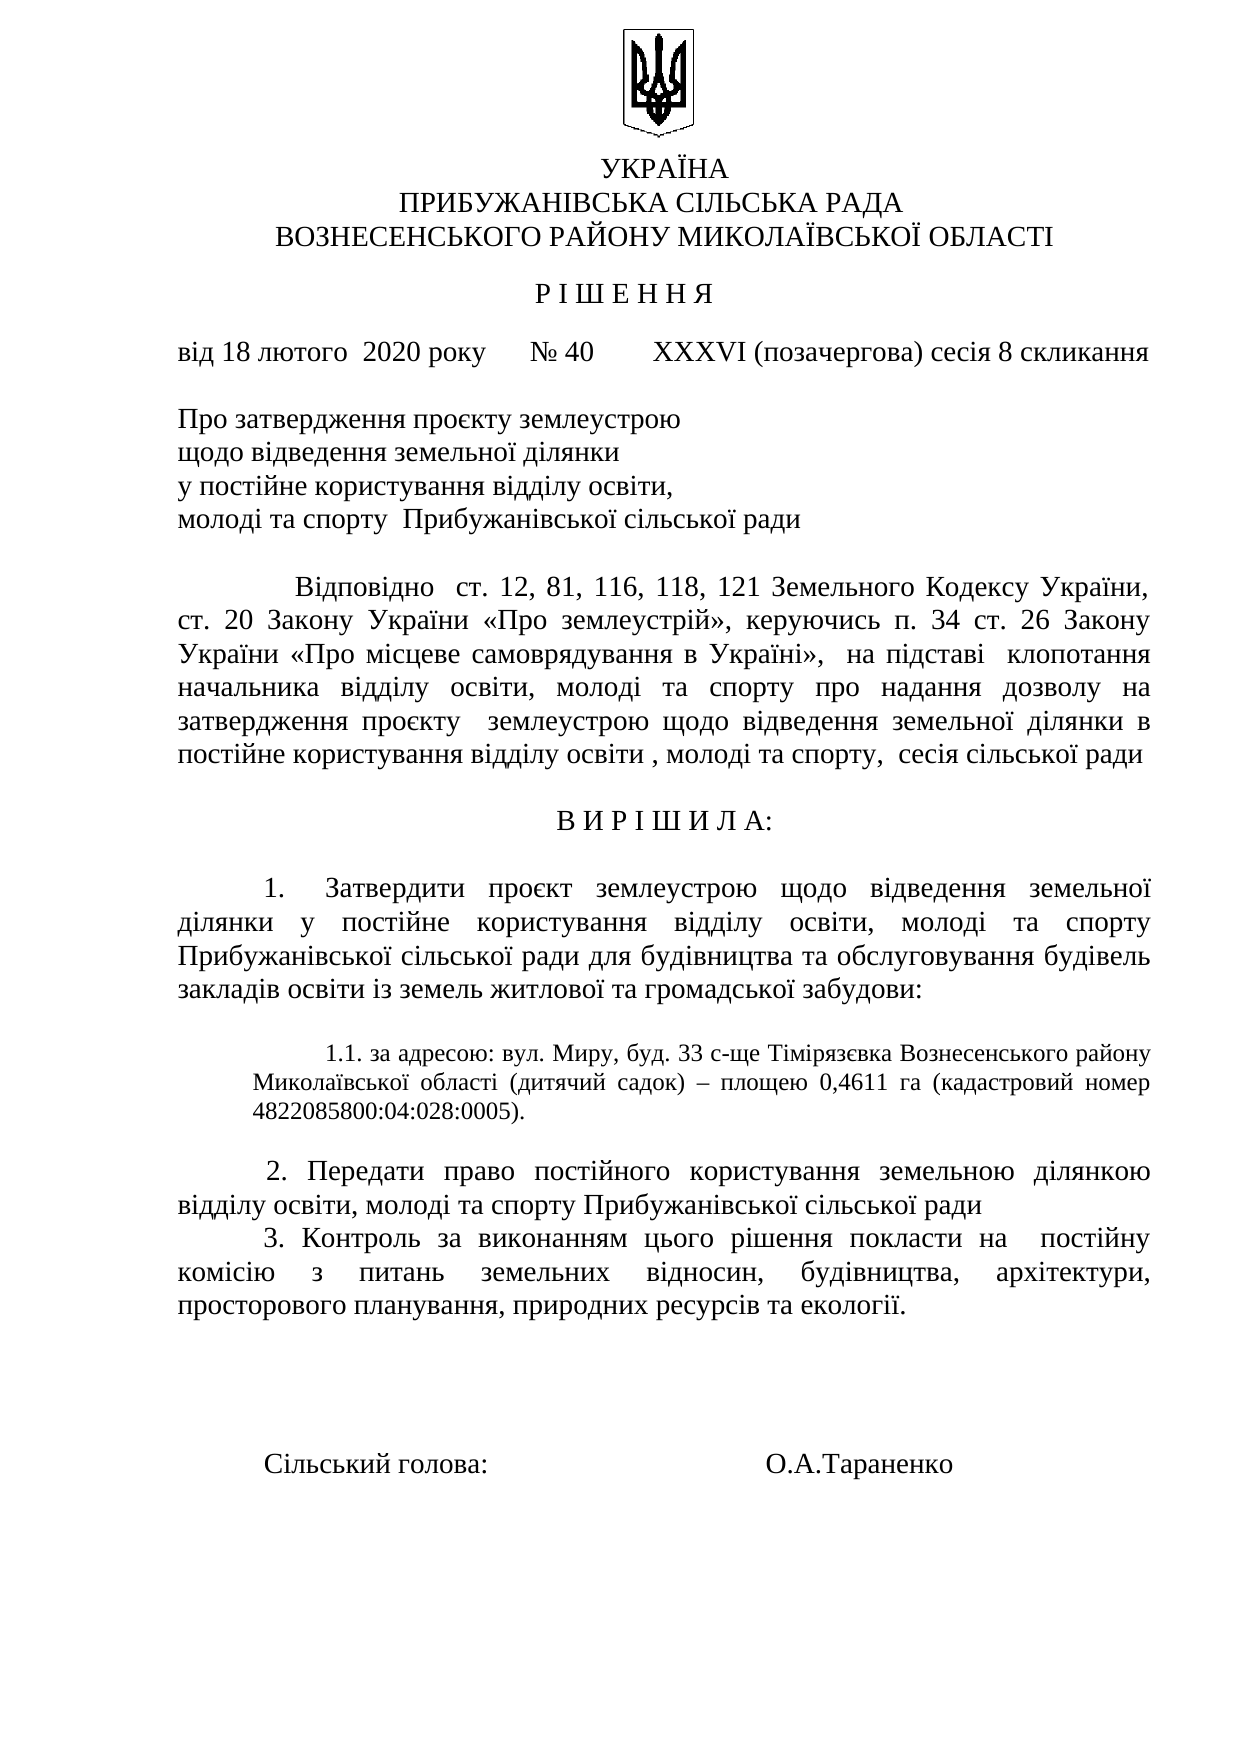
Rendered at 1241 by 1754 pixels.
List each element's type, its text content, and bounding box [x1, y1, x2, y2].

list Затвердити проєкт землеустрою щодо відведення земельної ділянки у постійне користування відділу освіти, молоді та спорту Прибужанівської сільської ради для будівництва та обслуговування будівель закладів освіти із земель житлової та громадської забудови: [177, 871, 1152, 1005]
picture [620, 27, 695, 140]
text Відповідно ст. 12, 81, 116, 118, 121 Земельного Кодексу України, ст. 20 Закону України «Про землеустрій», керуючись п. 34 ст. 26 Закону України «Про місцеве самоврядування в Україні», на підставі клопотання начальника відділу освіти, молоді та спорту про надання дозволу на затвердження проєкту землеустрою щодо відведення земельної ділянки в постійне користування відділу освіти , молоді та спорту, сесія сільської ради [177, 569, 1152, 770]
list 1.1. за адресою: вул. Миру, буд. 33 с-ще Тімірязєвка Вознесенського району Миколаївської області (дитячий садок) – площею 0,4611 га (кадастровий номер 4822085800:04:028:0005). [252, 1038, 1152, 1124]
list Сільський голова: О.А.Тараненко [264, 1446, 1152, 1479]
text Р І Ш Е Н Н Я [177, 276, 1152, 310]
text у постійне користування відділу освіти, [177, 468, 1152, 502]
text молоді та спорту Прибужанівської сільської ради [177, 502, 1152, 535]
text від 18 лютого 2020 року № 40 ХХХVІ (позачергова) сесія 8 скликання [177, 334, 1152, 367]
text 2. Передати право постійного користування земельною ділянкою відділу освіти, молоді та спорту Прибужанівської сільської ради [177, 1153, 1152, 1220]
text УКРАЇНА [177, 152, 1152, 185]
text ВОЗНЕСЕНСЬКОГО РАЙОНУ МИКОЛАЇВСЬКОЇ ОБЛАСТІ [177, 219, 1152, 252]
text щодо відведення земельної ділянки [177, 434, 1152, 468]
text В И Р І Ш И Л А: [177, 803, 1152, 837]
text 3. Контроль за виконанням цього рішення покласти на постійну комісію з питань земельних відносин, будівництва, архітектури, просторового планування, природних ресурсів та екології. [177, 1220, 1152, 1321]
text Про затвердження проєкту землеустрою [177, 401, 1152, 434]
text ПРИБУЖАНІВСЬКА СІЛЬСЬКА РАДА [325, 185, 1152, 219]
